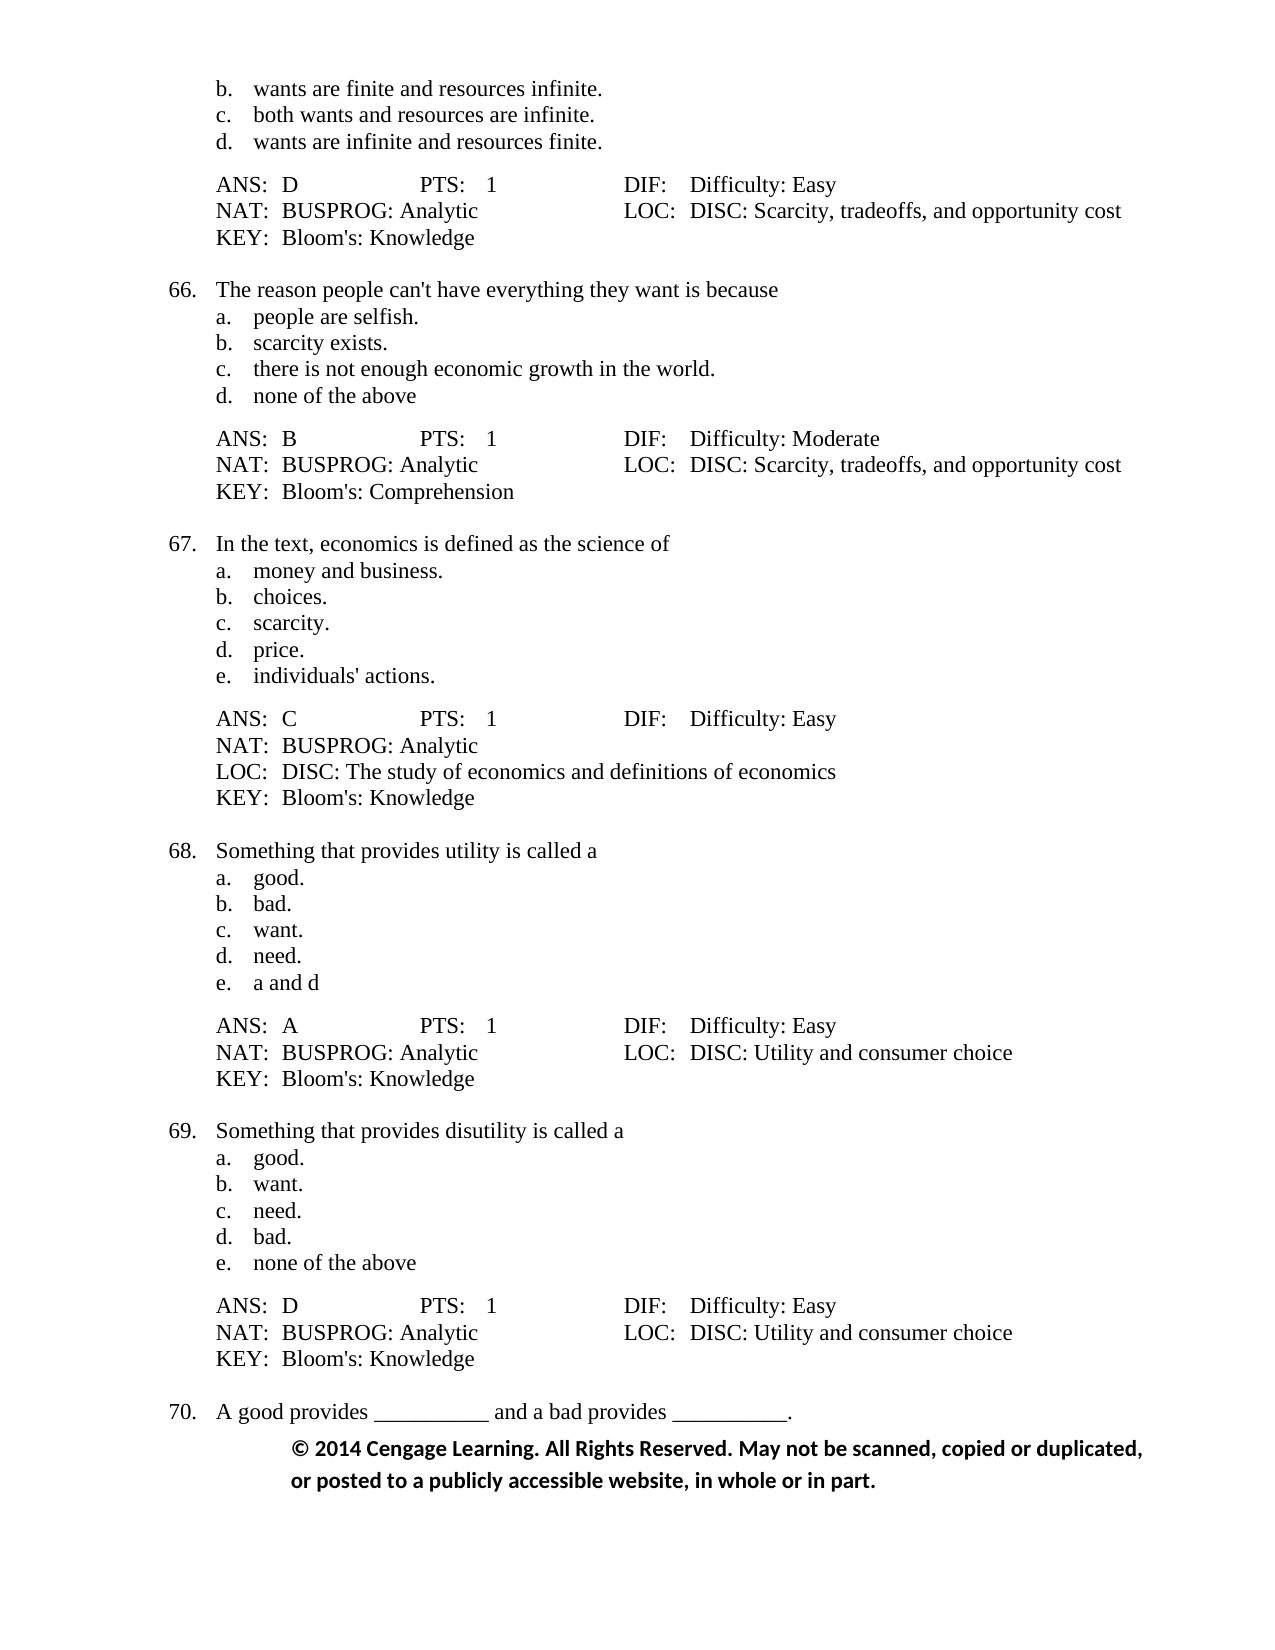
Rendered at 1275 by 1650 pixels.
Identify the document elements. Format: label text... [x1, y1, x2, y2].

text 70. A good provides __________ and a bad provides __________. [150, 1398, 1162, 1424]
table_cell individuals' actions. [249, 662, 1092, 688]
text KEY: Bloom's: Knowledge [216, 224, 1162, 250]
text KEY: Bloom's: Comprehension [216, 478, 1162, 504]
table_cell b. [211, 890, 248, 916]
table_cell d. [211, 943, 248, 969]
table_header good. [249, 864, 1092, 890]
text ANS: C PTS: 1 DIF: Difficulty: Easy [216, 705, 1162, 732]
table_cell b. [211, 583, 248, 609]
text NAT: BUSPROG: Analytic LOC: DISC: Utility and consumer choice [216, 1038, 1162, 1065]
table_cell none of the above [249, 382, 1092, 408]
table_cell c. [211, 610, 248, 636]
table_cell need. [249, 943, 1092, 969]
table_header a. [211, 864, 248, 890]
text NAT: BUSPROG: Analytic [216, 732, 1162, 758]
text ANS: A PTS: 1 DIF: Difficulty: Easy [216, 1012, 1162, 1038]
table_cell e. [211, 1249, 248, 1276]
table_cell b. [211, 1170, 248, 1197]
table_cell d. [211, 128, 248, 154]
table_cell scarcity exists. [249, 329, 1092, 355]
text 66. The reason people can't have everything they want is because [150, 276, 1162, 303]
table_header people are selfish. [249, 303, 1092, 329]
table_header a. [211, 303, 248, 329]
table_cell c. [211, 916, 248, 943]
table_cell c. [211, 1197, 248, 1223]
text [216, 1319, 1162, 1345]
table_cell c. [211, 355, 248, 382]
table_header a. [211, 557, 248, 583]
table_cell choices. [249, 583, 1092, 609]
text LOC: DISC: The study of economics and definitions of economics [216, 758, 1162, 784]
table_cell want. [249, 1170, 1092, 1197]
table_cell e. [211, 969, 248, 995]
table_cell bad. [249, 1223, 1092, 1249]
table_cell need. [249, 1197, 1092, 1223]
text ANS: D PTS: 1 DIF: Difficulty: Easy [216, 171, 1162, 197]
table_cell want. [249, 916, 1092, 943]
table_header good. [249, 1144, 1092, 1170]
table_cell wants are finite and resources infinite. [249, 75, 1092, 101]
text 67. In the text, economics is defined as the science of [150, 530, 1162, 557]
table_header a. [211, 1144, 248, 1170]
table_cell d. [211, 382, 248, 408]
table_cell e. [211, 662, 248, 688]
text KEY: Bloom's: Knowledge [216, 1065, 1162, 1091]
text ANS: B PTS: 1 DIF: Difficulty: Moderate [216, 425, 1162, 451]
table_cell b. [211, 329, 248, 355]
table_cell price. [249, 636, 1092, 662]
table_header money and business. [249, 557, 1092, 583]
table_cell there is not enough economic growth in the world. [249, 355, 1092, 382]
table_cell wants are infinite and resources finite. [249, 128, 1092, 154]
text NAT: BUSPROG: Analytic LOC: DISC: Scarcity, tradeoffs, and opportunity cost [216, 197, 1162, 224]
table_cell both wants and resources are infinite. [249, 101, 1092, 128]
table_cell b. [211, 75, 248, 101]
table_cell a and d [249, 969, 1092, 995]
table_cell none of the above [249, 1249, 1092, 1276]
text KEY: Bloom's: Knowledge [216, 1345, 1162, 1372]
table_cell d. [211, 1223, 248, 1249]
table_cell c. [211, 101, 248, 128]
text KEY: Bloom's: Knowledge [216, 784, 1162, 811]
text ANS: D PTS: 1 DIF: Difficulty: Easy [216, 1293, 1162, 1319]
text 69. Something that provides disutility is called a [150, 1118, 1162, 1144]
table_cell scarcity. [249, 610, 1092, 636]
text 68. Something that provides utility is called a [150, 837, 1162, 863]
table_cell bad. [249, 890, 1092, 916]
text NAT: BUSPROG: Analytic LOC: DISC: Scarcity, tradeoffs, and opportunity cost [216, 451, 1162, 478]
table_cell d. [211, 636, 248, 662]
